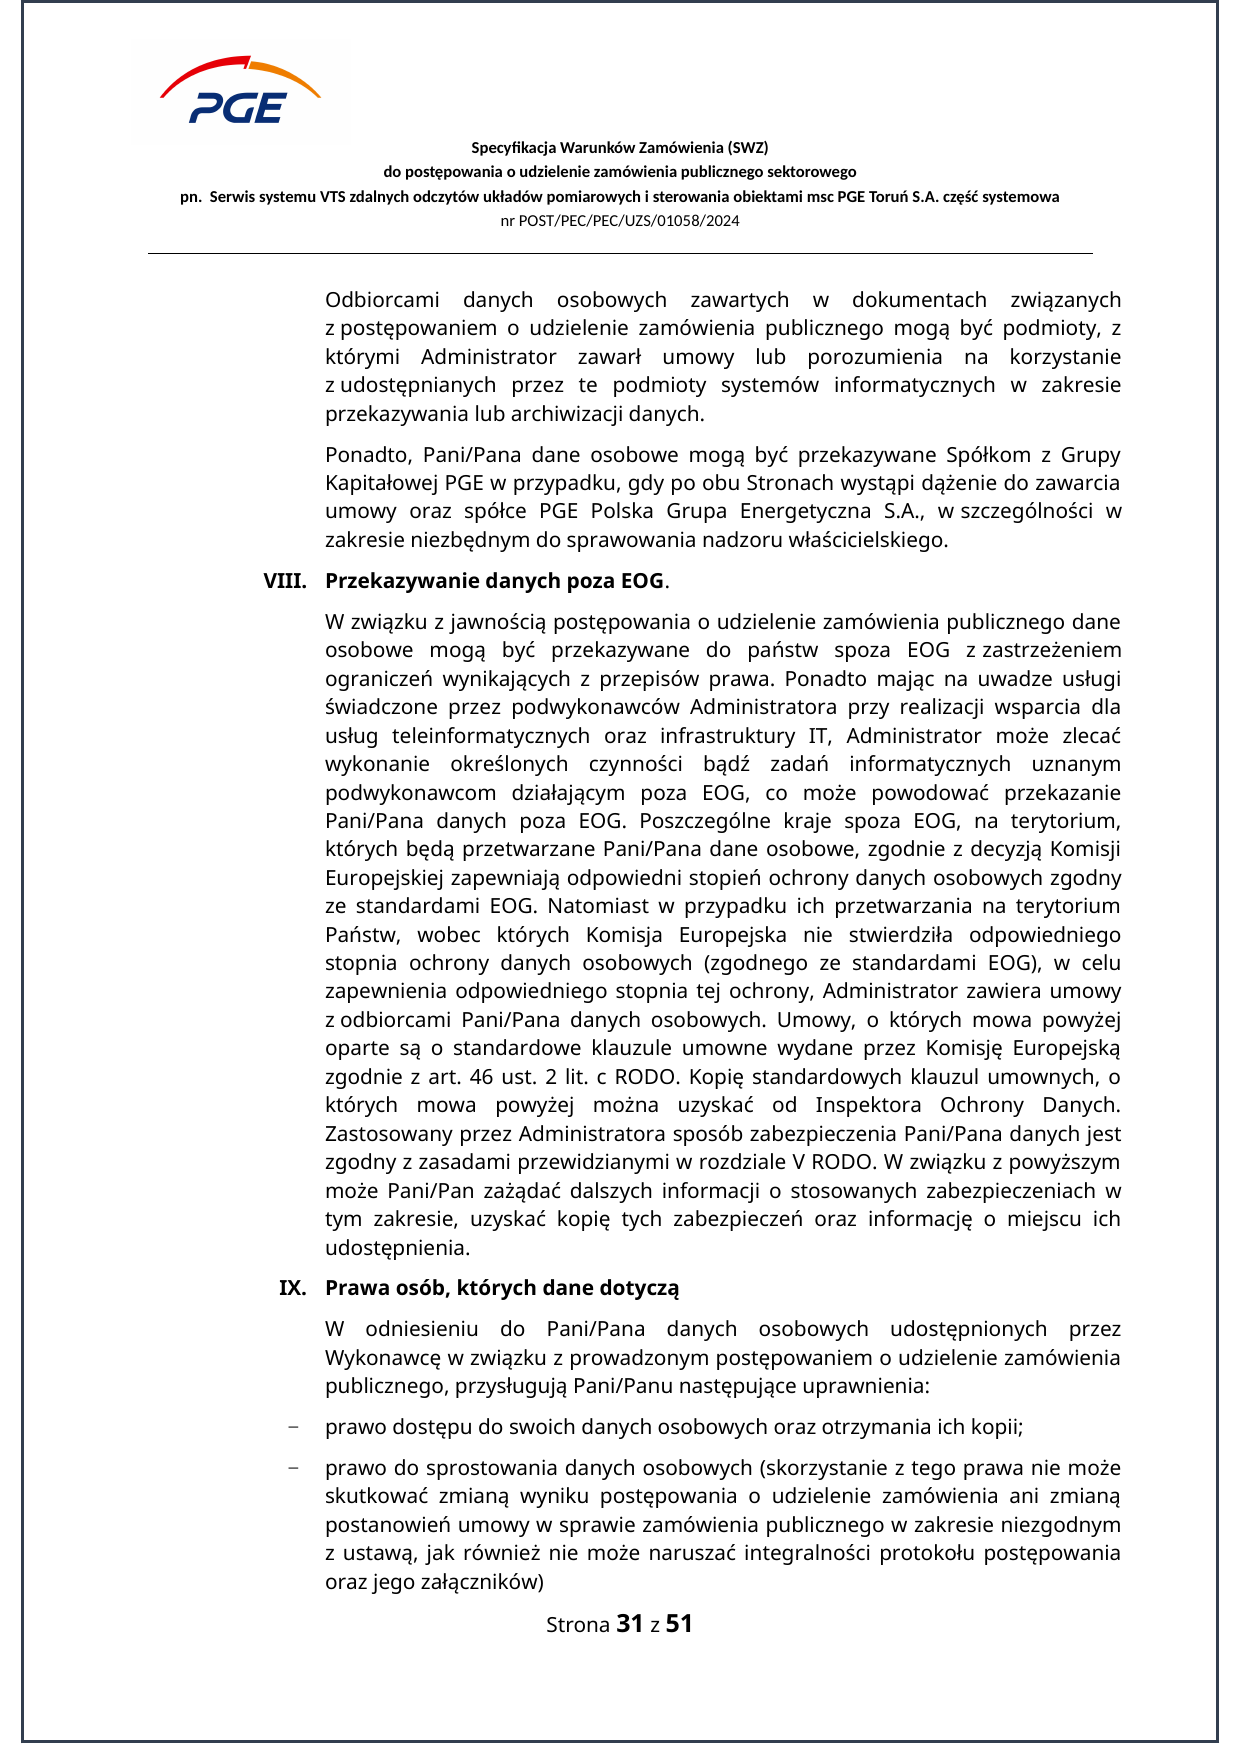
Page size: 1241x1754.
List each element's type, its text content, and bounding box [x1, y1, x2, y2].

list prawo do sprostowania danych osobowych (skorzystanie z tego prawa nie może skutkować zmianą wyniku postępowania o udzielenie zamówienia ani zmianą postanowień umowy w sprawie zamówienia publicznego w zakresie niezgodnym z ustawą, jak również nie może naruszać integralności protokołu postępowania oraz jego załączników) [287, 1453, 1122, 1595]
list Przekazywanie danych poza EOG. [307, 566, 1122, 594]
list prawo dostępu do swoich danych osobowych oraz otrzymania ich kopii; [287, 1412, 1122, 1441]
text W związku z jawnością postępowania o udzielenie zamówienia publicznego dane osobowe mogą być przekazywane do państw spoza EOG z zastrzeżeniem ograniczeń wynikających z przepisów prawa. Ponadto mając na uwadze usługi świadczone przez podwykonawców Administratora przy realizacji wsparcia dla usług teleinformatycznych oraz infrastruktury IT, Administrator może zlecać wykonanie określonych czynności bądź zadań informatycznych uznanym podwykonawcom działającym poza EOG, co może powodować przekazanie Pani/Pana danych poza EOG. Poszczególne kraje spoza EOG, na terytorium, których będą przetwarzane Pani/Pana dane osobowe, zgodnie z decyzją Komisji Europejskiej zapewniają odpowiedni stopień ochrony danych osobowych zgodny ze standardami EOG. Natomiast w przypadku ich przetwarzania na terytorium Państw, wobec których Komisja Europejska nie stwierdziła odpowiedniego stopnia ochrony danych osobowych (zgodnego ze standardami EOG), w celu zapewnienia odpowiedniego stopnia tej ochrony, Administrator zawiera umowy z odbiorcami Pani/Pana danych osobowych. Umowy, o których mowa powyżej oparte są o standardowe klauzule umowne wydane przez Komisję Europejską zgodnie z art. 46 ust. 2 lit. c RODO. Kopię standardowych klauzul umownych, o których mowa powyżej można uzyskać od Inspektora Ochrony Danych. Zastosowany przez Administratora sposób zabezpieczenia Pani/Pana danych jest zgodny z zasadami przewidzianymi w rozdziale V RODO. W związku z powyższym może Pani/Pan zażądać dalszych informacji o stosowanych zabezpieczeniach w tym zakresie, uzyskać kopię tych zabezpieczeń oraz informację o miejscu ich udostępnienia. [325, 607, 1122, 1261]
picture [131, 39, 351, 145]
list Prawa osób, których dane dotyczą [307, 1273, 1122, 1302]
text W odniesieniu do Pani/Pana danych osobowych udostępnionych przez Wykonawcę w związku z prowadzonym postępowaniem o udzielenie zamówienia publicznego, przysługują Pani/Panu następujące uprawnienia: [325, 1314, 1122, 1400]
text Ponadto, Pani/Pana dane osobowe mogą być przekazywane Spółkom z Grupy Kapitałowej PGE w przypadku, gdy po obu Stronach wystąpi dążenie do zawarcia umowy oraz spółce PGE Polska Grupa Energetyczna S.A., w szczególności w zakresie niezbędnym do sprawowania nadzoru właścicielskiego. [325, 440, 1122, 553]
text Odbiorcami danych osobowych zawartych w dokumentach związanych z postępowaniem o udzielenie zamówienia publicznego mogą być podmioty, z którymi Administrator zawarł umowy lub porozumienia na korzystanie z udostępnianych przez te podmioty systemów informatycznych w zakresie przekazywania lub archiwizacji danych. [325, 285, 1122, 427]
